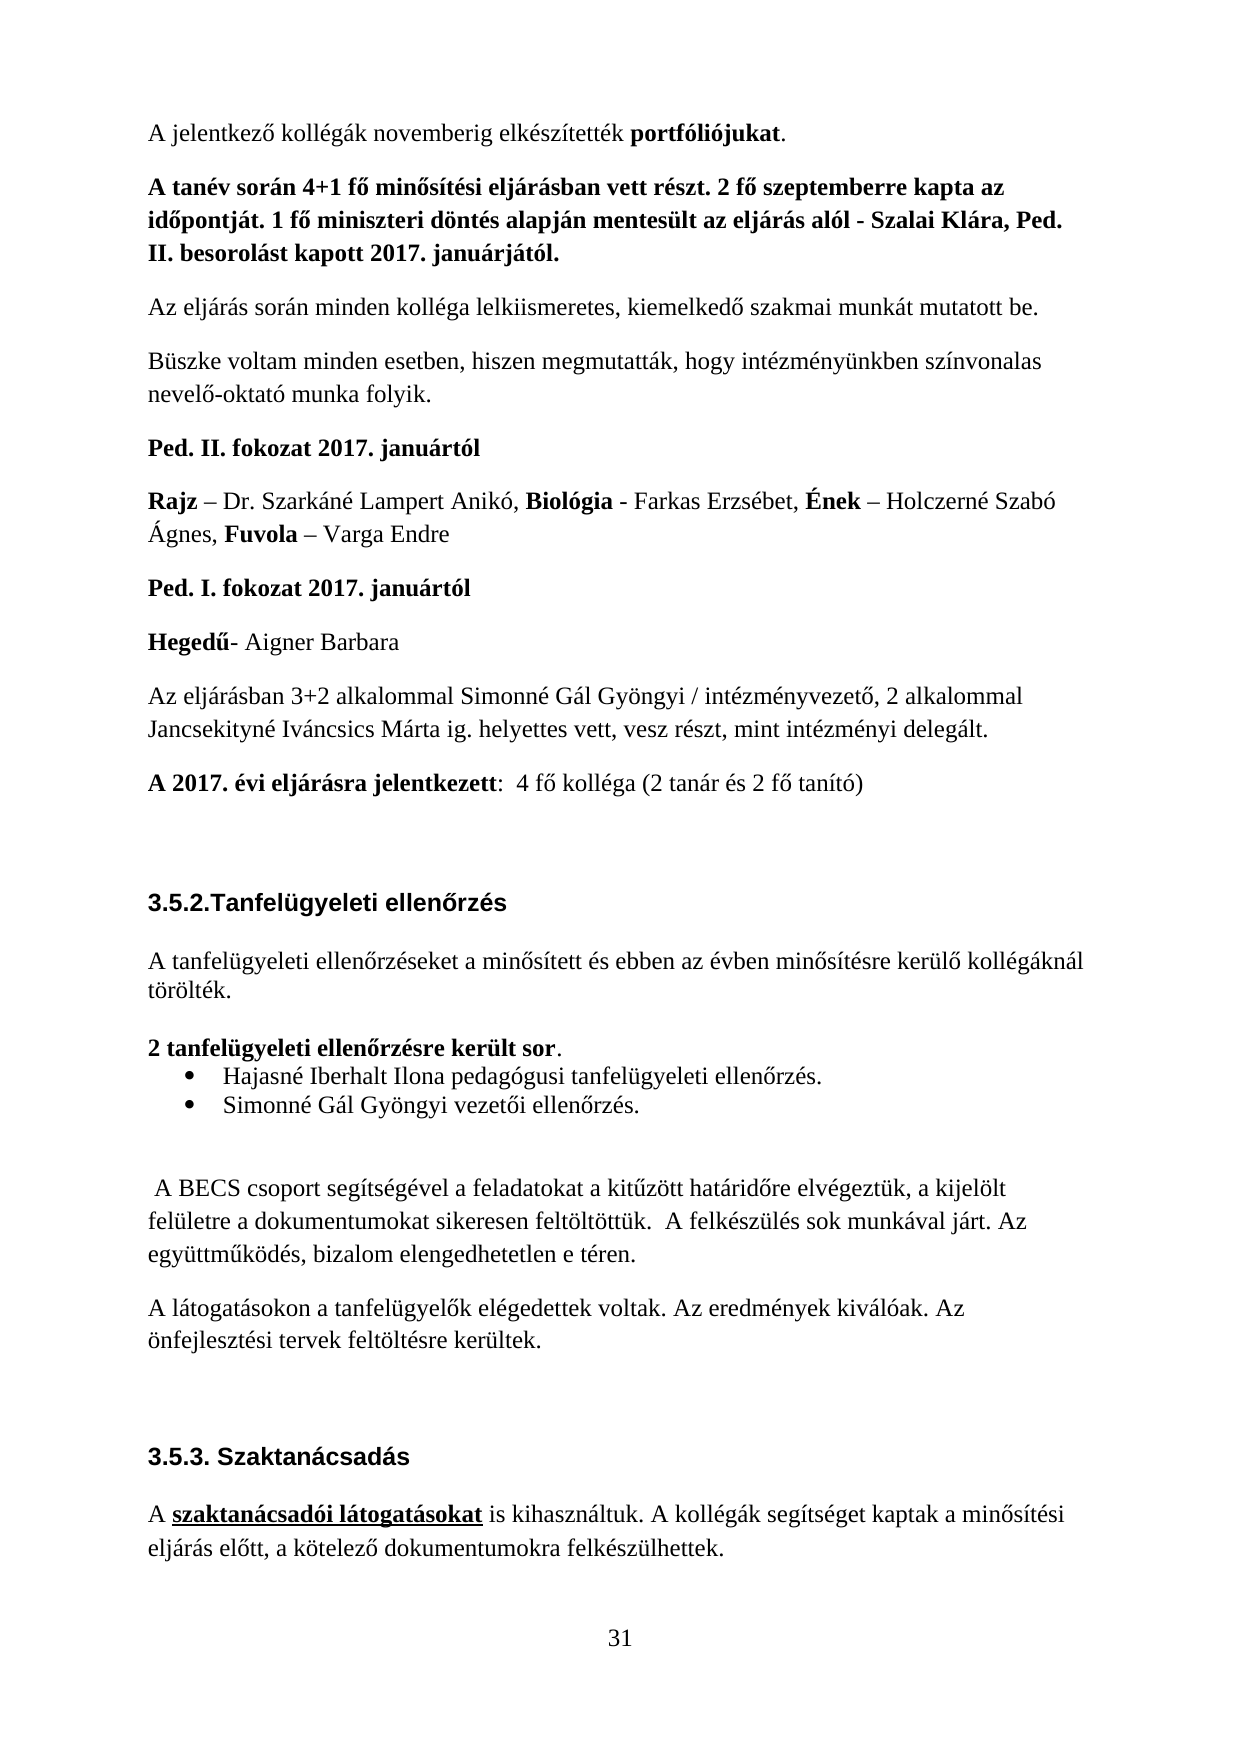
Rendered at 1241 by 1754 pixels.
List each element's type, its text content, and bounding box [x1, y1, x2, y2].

subtitle 2 tanfelügyeleti ellenőrzésre került sor. [148, 1033, 1092, 1061]
subtitle 3.5.2.Tanfelügyeleti ellenőrzés [148, 888, 1092, 917]
text Hegedű- Aigner Barbara [148, 627, 1092, 656]
text A jelentkező kollégák novemberig elkészítették portfóliójukat. [148, 118, 1092, 147]
subtitle A tanfelügyeleti ellenőrzéseket a minősített és ebben az évben minősítésre kerülő kollégáknál törölték. [148, 946, 1092, 1003]
text Büszke voltam minden esetben, hiszen megmutatták, hogy intézményünkben színvonalas nevelő-oktató munka folyik. [148, 346, 1092, 407]
text A 2017. évi eljárásra jelentkezett: 4 fő kolléga (2 tanár és 2 fő tanító) [148, 768, 1092, 797]
text A tanév során 4+1 fő minősítési eljárásban vett részt. 2 fő szeptemberre kapta az időpontját. 1 fő miniszteri döntés alapján mentesült az eljárás alól - Szalai Klára, Ped. II. besorolást kapott 2017. januárjától. [148, 172, 1092, 267]
subtitle Simonné Gál Gyöngyi vezetői ellenőrzés. [185, 1090, 1092, 1119]
text Ped. II. fokozat 2017. januártól [148, 433, 1092, 461]
text Az eljárásban 3+2 alkalommal Simonné Gál Gyöngyi / intézményvezető, 2 alkalommal Jancsekityné Iváncsics Márta ig. helyettes vett, vesz részt, mint intézményi delegált. [148, 681, 1092, 743]
text A BECS csoport segítségével a feladatokat a kitűzött határidőre elvégeztük, a kijelölt felületre a dokumentumokat sikeresen feltöltöttük. A felkészülés sok munkával járt. Az együttműködés, bizalom elengedhetetlen e téren. [148, 1173, 1092, 1267]
subtitle Hajasné Iberhalt Ilona pedagógusi tanfelügyeleti ellenőrzés. [185, 1061, 1092, 1090]
text A látogatásokon a tanfelügyelők elégedettek voltak. Az eredmények kiválóak. Az önfejlesztési tervek feltöltésre kerültek. [148, 1293, 1092, 1354]
subtitle 3.5.3. Szaktanácsadás [148, 1442, 1092, 1470]
text Rajz – Dr. Szarkáné Lampert Anikó, Biológia - Farkas Erzsébet, Ének – Holczerné Szabó Ágnes, Fuvola – Varga Endre [148, 486, 1092, 548]
text A szaktanácsadói látogatásokat is kihasználtuk. A kollégák segítséget kaptak a minősítési eljárás előtt, a kötelező dokumentumokra felkészülhettek. [148, 1499, 1092, 1561]
text Az eljárás során minden kolléga lelkiismeretes, kiemelkedő szakmai munkát mutatott be. [148, 292, 1092, 321]
text Ped. I. fokozat 2017. januártól [148, 573, 1092, 602]
